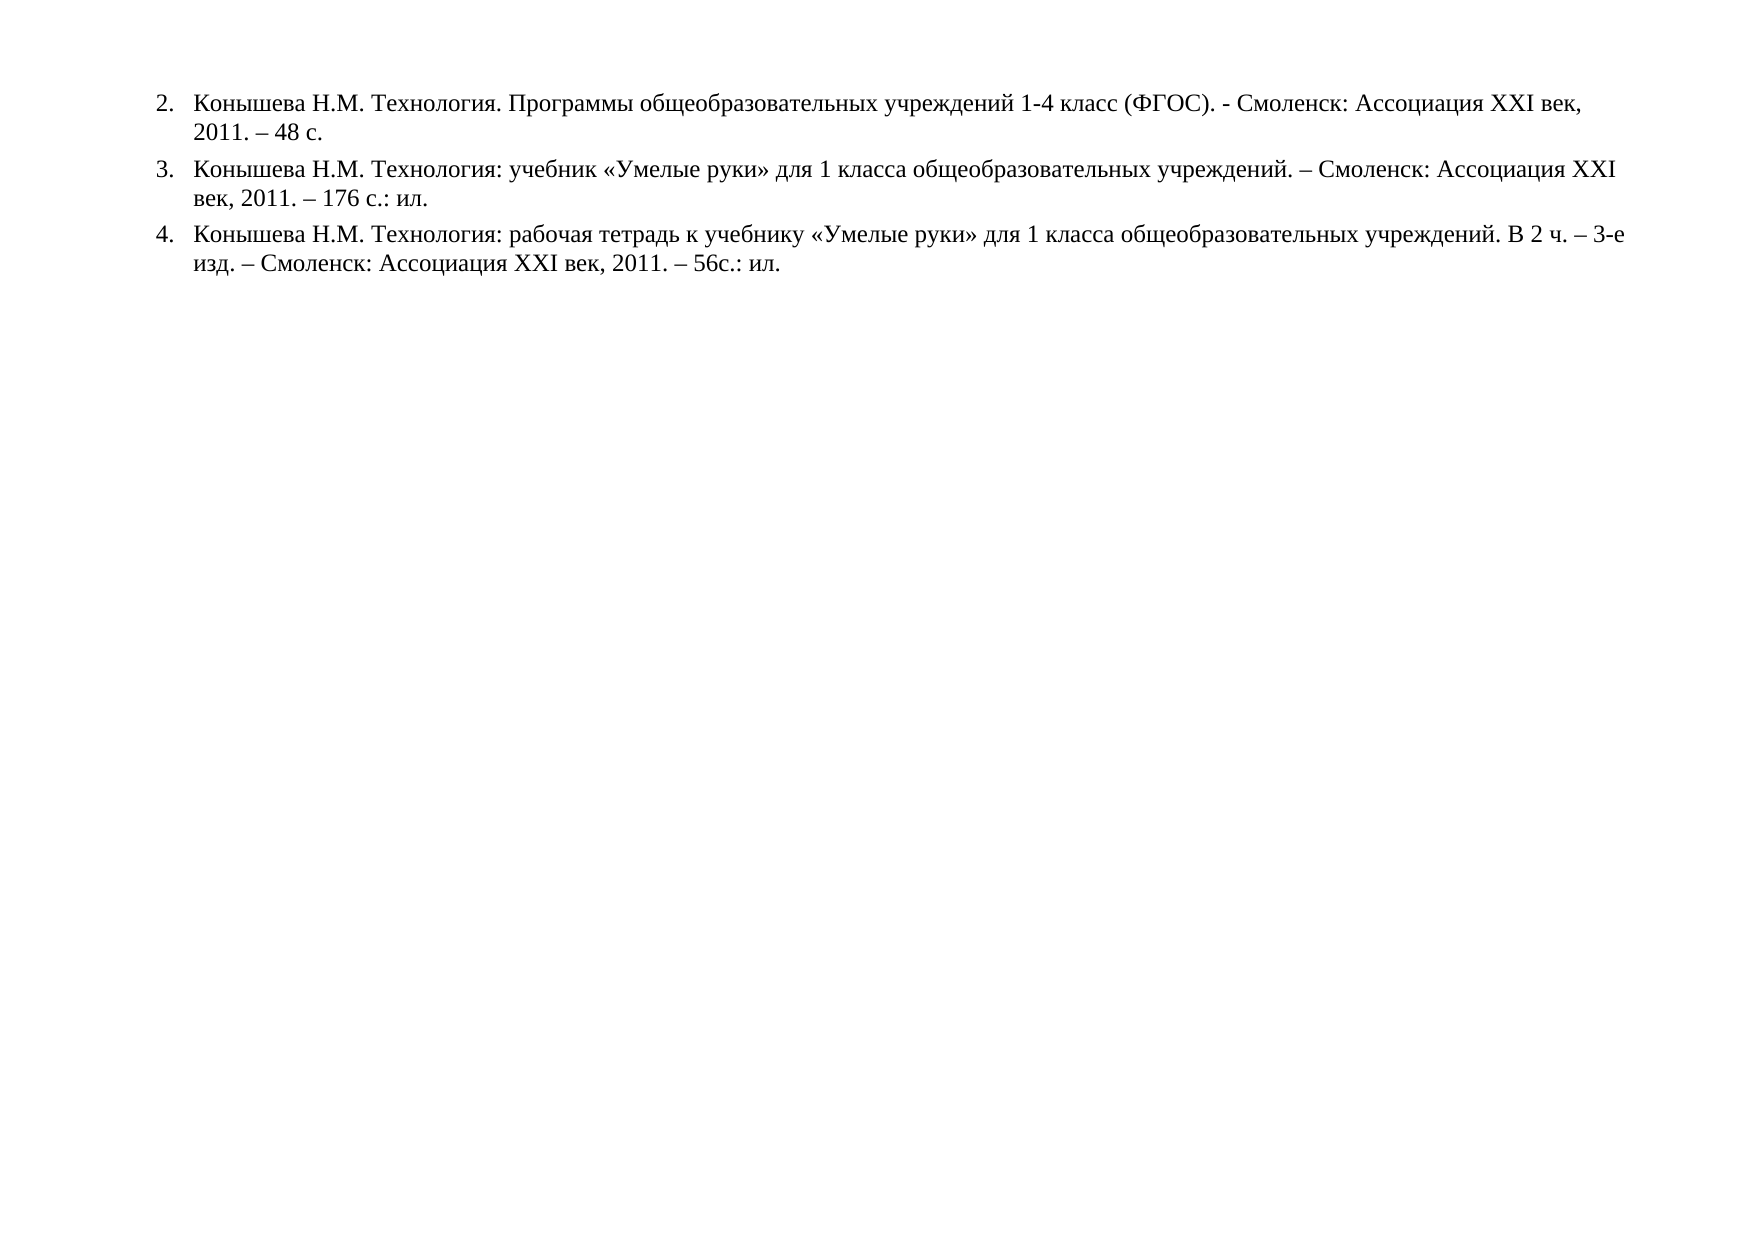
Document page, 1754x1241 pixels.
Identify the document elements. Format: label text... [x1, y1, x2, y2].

list Конышева Н.М. Технология: учебник «Умелые руки» для 1 класса общеобразовательных учреждений. – Смоленск: Ассоциация ХХІ век, 2011. – 176 с.: ил. [156, 154, 1636, 211]
list Конышева Н.М. Технология: рабочая тетрадь к учебнику «Умелые руки» для 1 класса общеобразовательных учреждений. В 2 ч. – 3-е изд. – Смоленск: Ассоциация ХХІ век, 2011. – 56с.: ил. [156, 219, 1636, 277]
list Конышева Н.М. Технология. Программы общеобразовательных учреждений 1-4 класс (ФГОС). - Смоленск: Ассоциация ХХІ век, 2011. – 48 с. [156, 88, 1636, 146]
